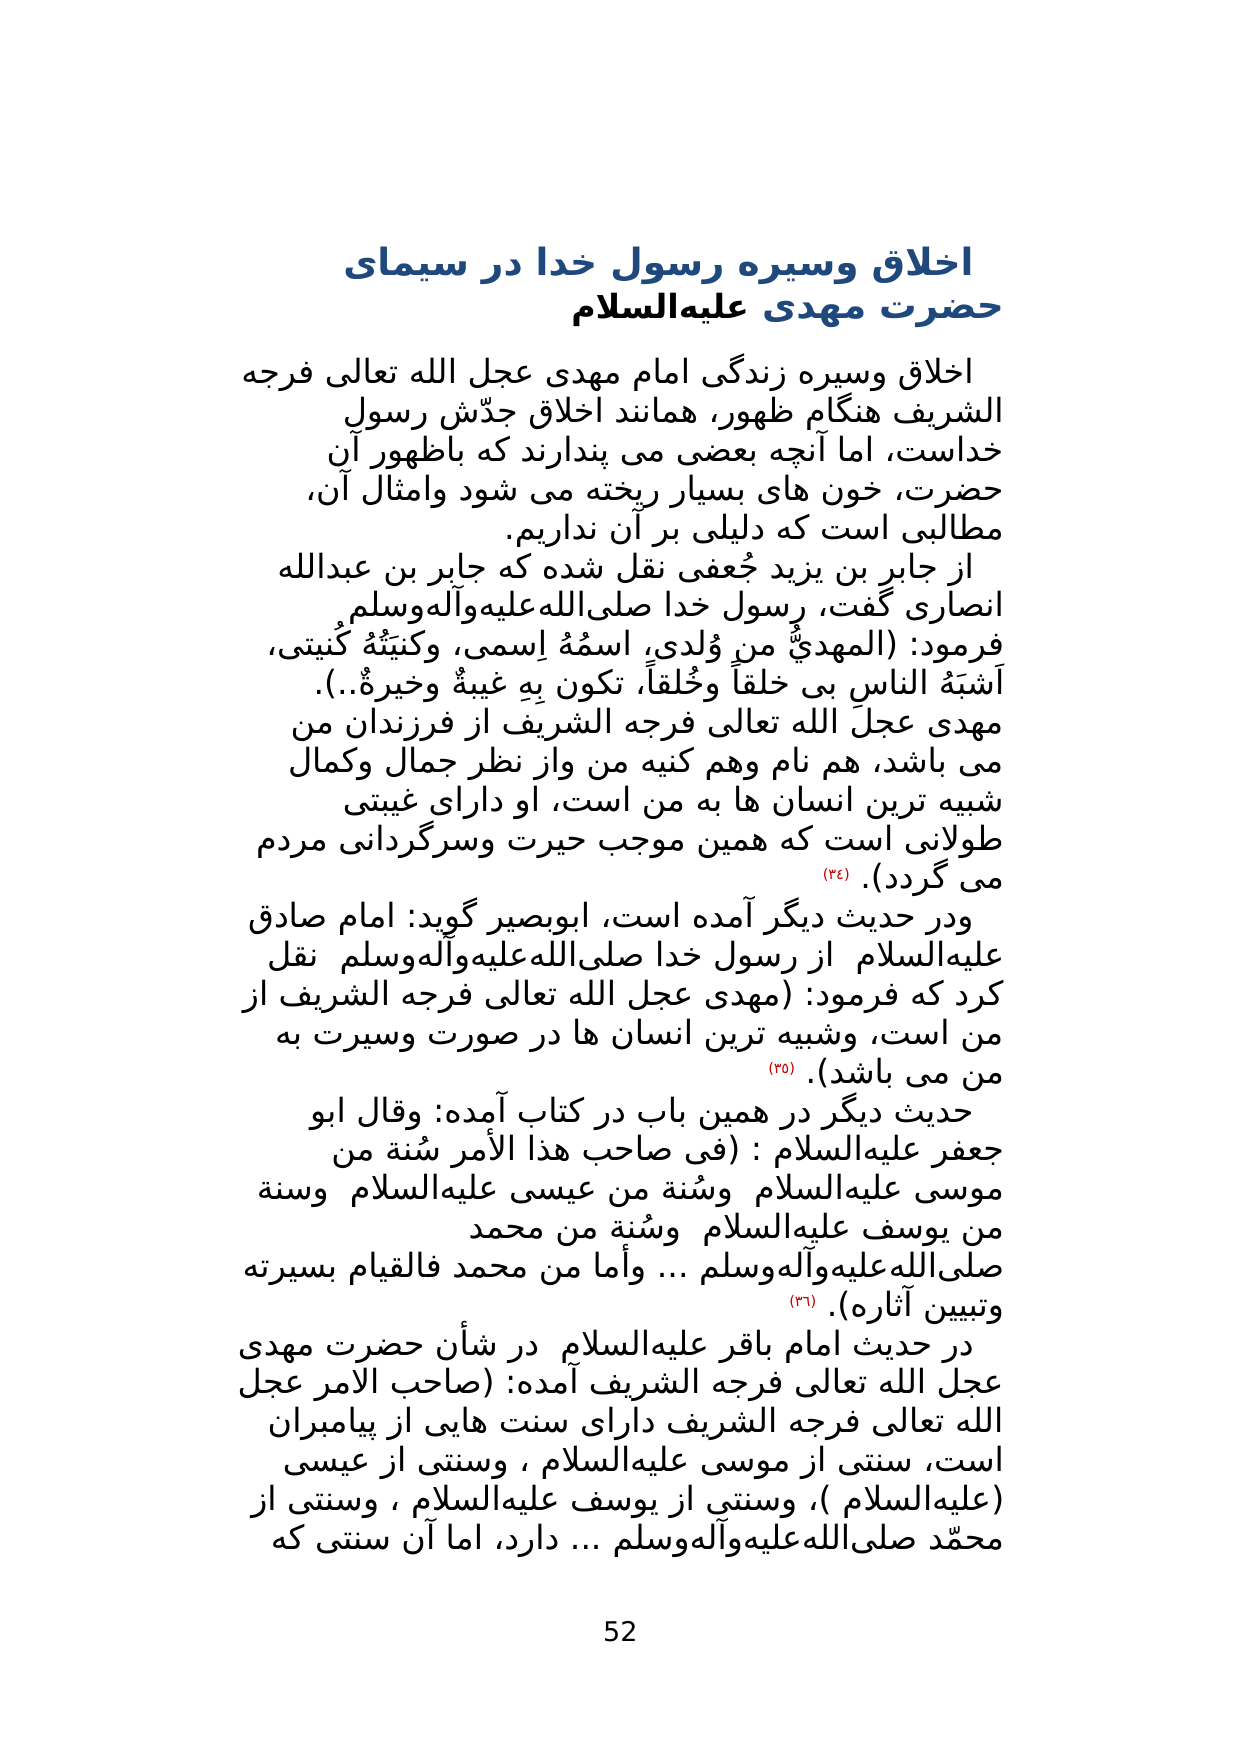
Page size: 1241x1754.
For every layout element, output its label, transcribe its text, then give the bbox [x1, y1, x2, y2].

text از جابر بن يزيد جُعفى نقل شده که جابر بن عبدالله انصارى گفت، رسول خدا صلى‌الله‌عليه‌وآله‌وسلم فرمود: (المهديُّ من وُلدى، اسمُهُ اِسمى، وکنيَتُهُ کُنيتى، اَشبَهُ الناسِ بى خلقاً وخُلقاً، تکون بِهِ غيبةٌ وخيرةٌ..). مهدى عجل الله تعالى فرجه الشريف از فرزندان من مى باشد، هم نام وهم کنيه من واز نظر جمال وکمال شبيه ترين انسان ها به من است، او داراى غيبتى طولانى است که همين موجب حيرت وسرگردانى مردم مى گردد). (٣٤) [236, 547, 1004, 897]
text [236, 1324, 1004, 1557]
subtitle اخلاق وسيره رسول خدا در سيماى حضرت مهدى عليه‌السلام [236, 241, 1004, 328]
text حديث ديگر در همين باب در کتاب آمده: وقال ابو جعفر عليه‌السلام : (فى صاحب هذا الأمر سُنة من موسى عليه‌السلام وسُنة من عيسى عليه‌السلام وسنة من يوسف عليه‌السلام وسُنة من محمد صلى‌الله‌عليه‌وآله‌وسلم ... وأما من محمد فالقيام بسيرته وتبيين آثاره). (٣٦) [236, 1091, 1004, 1324]
text ودر حديث ديگر آمده است، ابوبصير گويد: امام صادق عليه‌السلام از رسول خدا صلى‌الله‌عليه‌وآله‌وسلم نقل کرد که فرمود: (مهدى عجل الله تعالى فرجه الشريف از من است، وشبيه ترين انسان ها در صورت وسيرت به من مى باشد). (٣٥) [236, 897, 1004, 1091]
text اخلاق وسيره زندگى امام مهدى عجل الله تعالى فرجه الشريف هنگام ظهور، همانند اخلاق جدّش رسول خداست، اما آنچه بعضى مى پندارند که باظهور آن حضرت، خون هاى بسيار ريخته مى شود وامثال آن، مطالبى است که دليلى بر آن نداريم. [236, 353, 1004, 547]
